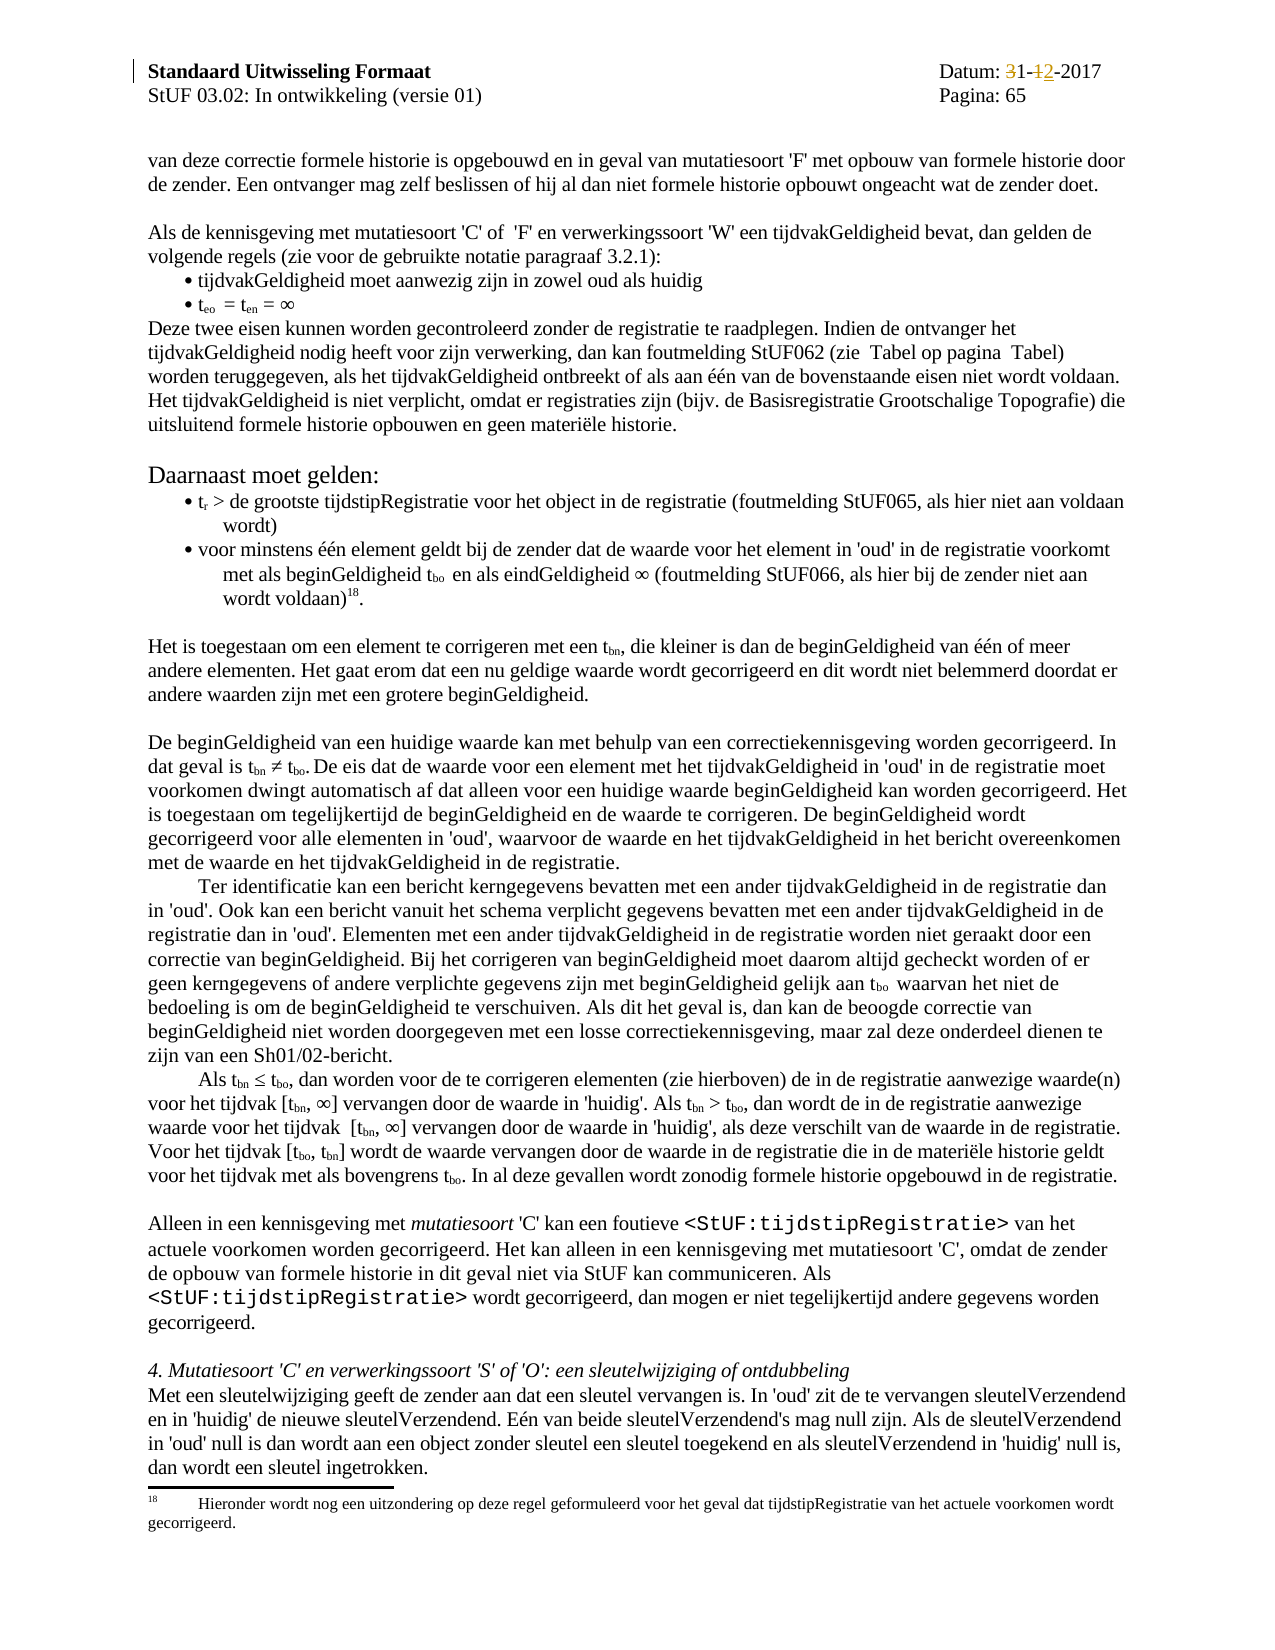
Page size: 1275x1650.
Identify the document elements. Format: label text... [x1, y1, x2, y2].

text Met een sleutelwijziging geeft de zender aan dat een sleutel vervangen is. In 'oud' zit de te vervangen sleutelVerzendend en in 'huidig' de nieuwe sleutelVerzendend. Eén van beide sleutelVerzendend's mag null zijn. Als de sleutelVerzendend in 'oud' null is dan wordt aan een object zonder sleutel een sleutel toegekend en als sleutelVerzendend in 'huidig' null is, dan wordt een sleutel ingetrokken. [148, 1382, 1127, 1479]
text Als de kennisgeving met mutatiesoort 'C' of 'F' en verwerkingssoort 'W' een tijdvakGeldigheid bevat, dan gelden de volgende regels (zie voor de gebruikte notatie paragraaf 5.2.1): [148, 220, 1127, 268]
text 4. Mutatiesoort 'C' en verwerkingssoort 'S' of 'O': een sleutelwijziging of ontdubbeling [148, 1358, 1127, 1382]
text Als tbn ≤ tbo, dan worden voor de te corrigeren elementen (zie hierboven) de in de registratie aanwezige waarde(n) voor het tijdvak [tbn, ∞] vervangen door de waarde in 'huidig'. Als tbn > tbo, dan wordt de in de registratie aanwezige waarde voor het tijdvak [tbn, ∞] vervangen door de waarde in 'huidig', als deze verschilt van de waarde in de registratie. Voor het tijdvak [tbo, tbn] wordt de waarde vervangen door de waarde in de registratie die in de materiële historie geldt voor het tijdvak met als bovengrens tbo. In al deze gevallen wordt zonodig formele historie opgebouwd in de registratie. [148, 1067, 1127, 1187]
text Daarnaast moet gelden: [148, 461, 1127, 489]
list teo = ten = ∞ [185, 292, 1127, 316]
list tr > de grootste tijdstipRegistratie voor het object in de registratie (foutmelding StUF065, als hier niet aan voldaan wordt) [185, 489, 1127, 537]
text Alleen in een kennisgeving met mutatiesoort 'C' kan een foutieve <StUF:tijdstipRegistratie> van het actuele voorkomen worden gecorrigeerd. Het kan alleen in een kennisgeving met mutatiesoort 'C', omdat de zender de opbouw van formele historie in dit geval niet via StUF kan communiceren. Als <StUF:tijdstipRegistratie> wordt gecorrigeerd, dan mogen er niet tegelijkertijd andere gegevens worden gecorrigeerd. [148, 1211, 1127, 1334]
text De beginGeldigheid van een huidige waarde kan met behulp van een correctiekennisgeving worden gecorrigeerd. In dat geval is tbn ≠ tbo. De eis dat de waarde voor een element met het tijdvakGeldigheid in 'oud' in de registratie moet voorkomen dwingt automatisch af dat alleen voor een huidige waarde beginGeldigheid kan worden gecorrigeerd. Het is toegestaan om tegelijkertijd de beginGeldigheid en de waarde te corrigeren. De beginGeldigheid wordt gecorrigeerd voor alle elementen in 'oud', waarvoor de waarde en het tijdvakGeldigheid in het bericht overeenkomen met de waarde en het tijdvakGeldigheid in de registratie. [148, 730, 1127, 874]
list tijdvakGeldigheid moet aanwezig zijn in zowel oud als huidig [185, 268, 1127, 292]
text Deze twee eisen kunnen worden gecontroleerd zonder de registratie te raadplegen. Indien de ontvanger het tijdvakGeldigheid nodig heeft voor zijn verwerking, dan kan foutmelding StUF062 (zie Tabel op pagina Tabel) worden teruggegeven, als het tijdvakGeldigheid ontbreekt of als aan één van de bovenstaande eisen niet wordt voldaan. Het tijdvakGeldigheid is niet verplicht, omdat er registraties zijn (bijv. de Basisregistratie Grootschalige Topografie) die uitsluitend formele historie opbouwen en geen materiële historie. [148, 316, 1127, 436]
text Ter identificatie kan een bericht kerngegevens bevatten met een ander tijdvakGeldigheid in de registratie dan in 'oud'. Ook kan een bericht vanuit het schema verplicht gegevens bevatten met een ander tijdvakGeldigheid in de registratie dan in 'oud'. Elementen met een ander tijdvakGeldigheid in de registratie worden niet geraakt door een correctie van beginGeldigheid. Bij het corrigeren van beginGeldigheid moet daarom altijd gecheckt worden of er geen kerngegevens of andere verplichte gegevens zijn met beginGeldigheid gelijk aan tbo waarvan het niet de bedoeling is om de beginGeldigheid te verschuiven. Als dit het geval is, dan kan de beoogde correctie van beginGeldigheid niet worden doorgegeven met een losse correctiekennisgeving, maar zal deze onderdeel dienen te zijn van een Sh01/02-bericht. [148, 874, 1127, 1067]
list voor minstens één element geldt bij de zender dat de waarde voor het element in 'oud' in de registratie voorkomt met als beginGeldigheid tbo en als eindGeldigheid ∞ (foutmelding StUF066, als hier bij de zender niet aan wordt voldaan). [185, 537, 1127, 609]
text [148, 148, 1127, 196]
text Het is toegestaan om een element te corrigeren met een tbn, die kleiner is dan de beginGeldigheid van één of meer andere elementen. Het gaat erom dat een nu geldige waarde wordt gecorrigeerd en dit wordt niet belemmerd doordat er andere waarden zijn met een grotere beginGeldigheid. [148, 634, 1127, 706]
